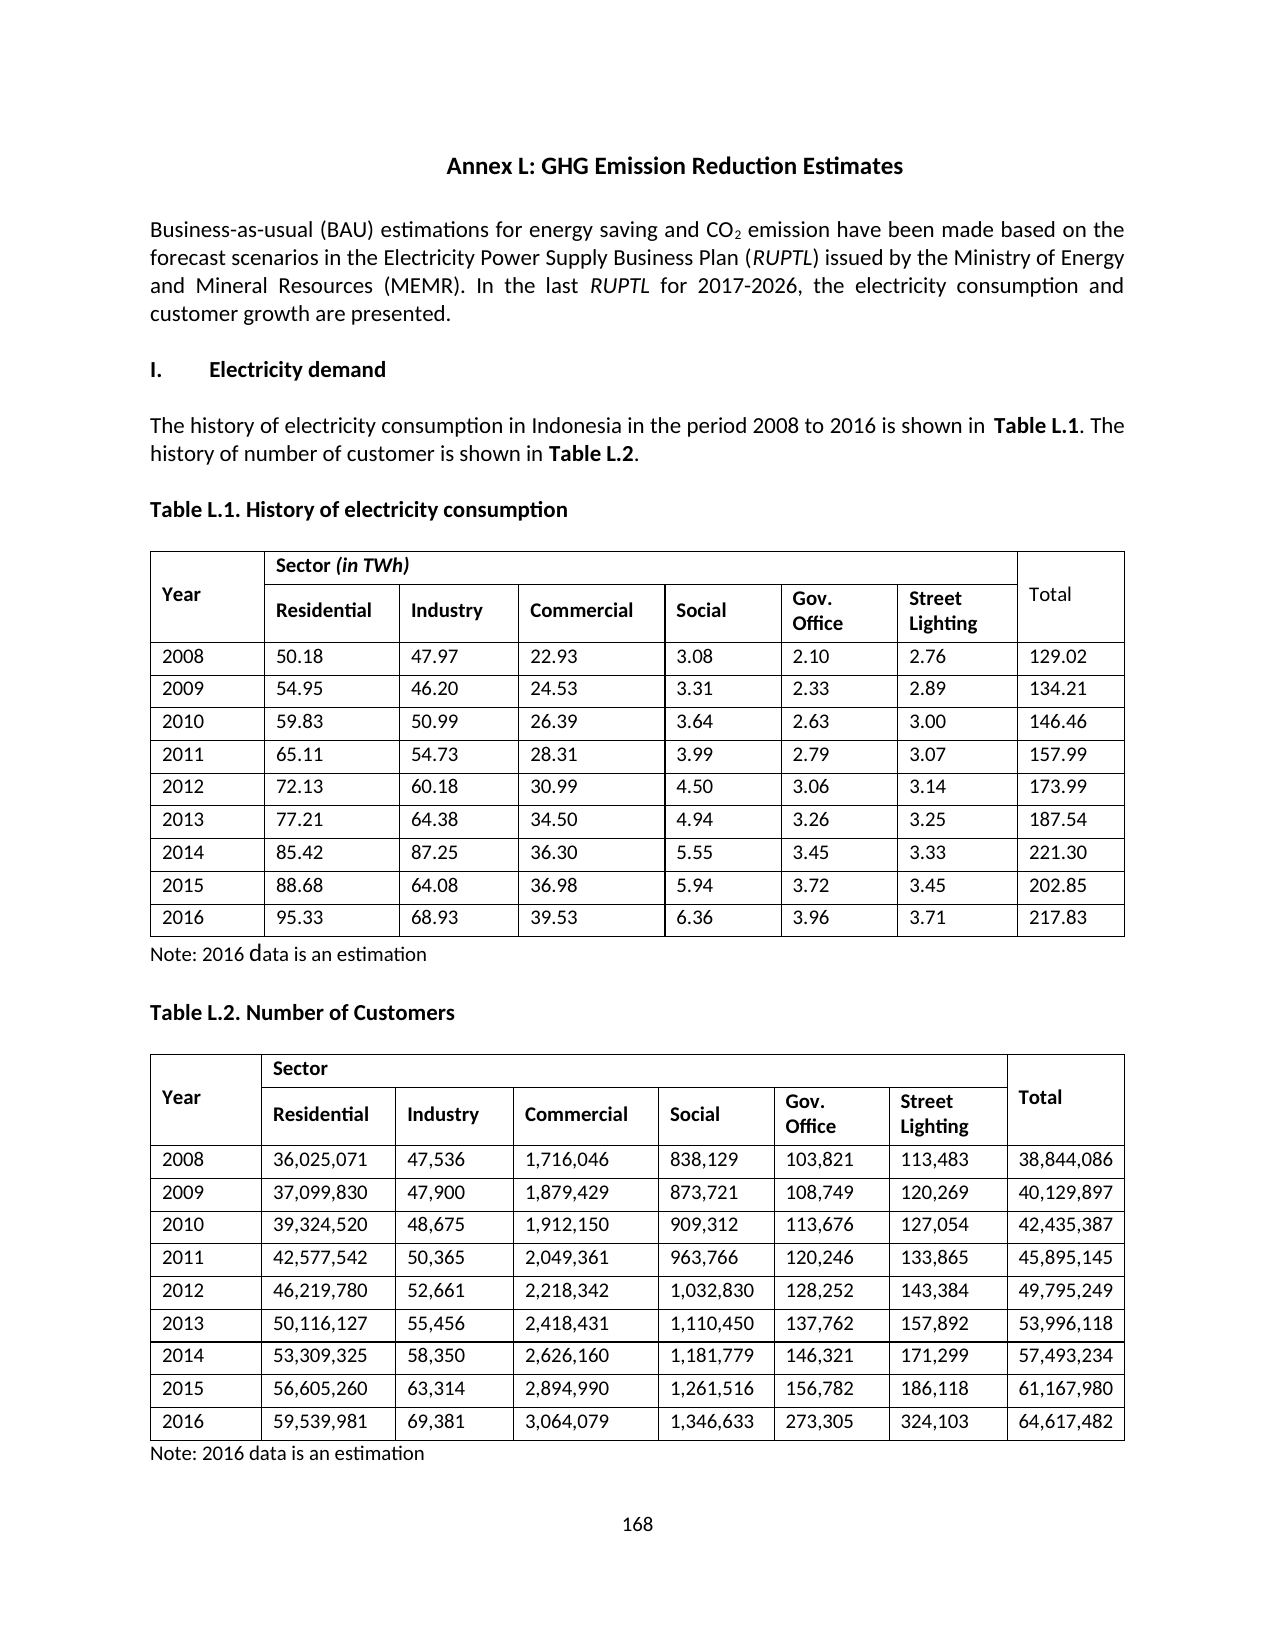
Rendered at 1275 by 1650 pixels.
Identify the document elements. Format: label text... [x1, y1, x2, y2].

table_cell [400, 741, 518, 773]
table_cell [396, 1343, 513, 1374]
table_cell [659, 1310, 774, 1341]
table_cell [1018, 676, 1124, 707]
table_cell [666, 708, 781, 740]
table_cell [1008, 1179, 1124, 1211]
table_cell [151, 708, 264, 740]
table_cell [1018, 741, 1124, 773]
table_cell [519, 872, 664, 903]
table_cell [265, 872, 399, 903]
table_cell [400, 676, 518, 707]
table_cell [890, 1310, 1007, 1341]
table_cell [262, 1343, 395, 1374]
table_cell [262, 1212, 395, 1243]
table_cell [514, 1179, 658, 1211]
list Annex L: GHG Emission Reduction Estimates [225, 150, 1125, 181]
text Business-as-usual (BAU) estimations for energy saving and CO2 emission have been made based on the forecast scenarios in the Electricity Power Supply Business Plan (RUPTL) issued by the Ministry of Energy and Mineral Resources (MEMR). In the last RUPTL for 2017-2026, the electricity consumption and customer growth are presented. [150, 215, 1125, 327]
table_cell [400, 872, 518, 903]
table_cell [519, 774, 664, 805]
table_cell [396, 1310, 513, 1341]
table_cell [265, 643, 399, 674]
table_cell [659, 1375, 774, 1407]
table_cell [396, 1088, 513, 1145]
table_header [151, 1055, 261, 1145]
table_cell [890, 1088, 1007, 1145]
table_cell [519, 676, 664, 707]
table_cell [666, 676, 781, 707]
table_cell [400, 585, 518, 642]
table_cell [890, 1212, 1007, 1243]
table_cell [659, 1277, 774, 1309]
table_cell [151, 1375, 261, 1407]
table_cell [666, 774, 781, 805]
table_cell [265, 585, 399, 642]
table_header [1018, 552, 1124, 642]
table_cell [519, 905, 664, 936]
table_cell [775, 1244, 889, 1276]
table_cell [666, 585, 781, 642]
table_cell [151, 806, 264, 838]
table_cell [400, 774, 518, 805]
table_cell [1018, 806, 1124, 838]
text The history of electricity consumption in Indonesia in the period 2008 to 2016 is shown in Table L.1. The history of number of customer is shown in Table L.2. [150, 411, 1125, 467]
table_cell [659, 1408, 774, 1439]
text Table L.2. Number of Customers [150, 998, 1125, 1026]
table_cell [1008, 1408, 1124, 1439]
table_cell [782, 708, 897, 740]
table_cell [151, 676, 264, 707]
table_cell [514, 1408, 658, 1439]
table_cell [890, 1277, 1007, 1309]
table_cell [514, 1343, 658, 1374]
text Note: 2016 data is an estimation [150, 937, 1125, 968]
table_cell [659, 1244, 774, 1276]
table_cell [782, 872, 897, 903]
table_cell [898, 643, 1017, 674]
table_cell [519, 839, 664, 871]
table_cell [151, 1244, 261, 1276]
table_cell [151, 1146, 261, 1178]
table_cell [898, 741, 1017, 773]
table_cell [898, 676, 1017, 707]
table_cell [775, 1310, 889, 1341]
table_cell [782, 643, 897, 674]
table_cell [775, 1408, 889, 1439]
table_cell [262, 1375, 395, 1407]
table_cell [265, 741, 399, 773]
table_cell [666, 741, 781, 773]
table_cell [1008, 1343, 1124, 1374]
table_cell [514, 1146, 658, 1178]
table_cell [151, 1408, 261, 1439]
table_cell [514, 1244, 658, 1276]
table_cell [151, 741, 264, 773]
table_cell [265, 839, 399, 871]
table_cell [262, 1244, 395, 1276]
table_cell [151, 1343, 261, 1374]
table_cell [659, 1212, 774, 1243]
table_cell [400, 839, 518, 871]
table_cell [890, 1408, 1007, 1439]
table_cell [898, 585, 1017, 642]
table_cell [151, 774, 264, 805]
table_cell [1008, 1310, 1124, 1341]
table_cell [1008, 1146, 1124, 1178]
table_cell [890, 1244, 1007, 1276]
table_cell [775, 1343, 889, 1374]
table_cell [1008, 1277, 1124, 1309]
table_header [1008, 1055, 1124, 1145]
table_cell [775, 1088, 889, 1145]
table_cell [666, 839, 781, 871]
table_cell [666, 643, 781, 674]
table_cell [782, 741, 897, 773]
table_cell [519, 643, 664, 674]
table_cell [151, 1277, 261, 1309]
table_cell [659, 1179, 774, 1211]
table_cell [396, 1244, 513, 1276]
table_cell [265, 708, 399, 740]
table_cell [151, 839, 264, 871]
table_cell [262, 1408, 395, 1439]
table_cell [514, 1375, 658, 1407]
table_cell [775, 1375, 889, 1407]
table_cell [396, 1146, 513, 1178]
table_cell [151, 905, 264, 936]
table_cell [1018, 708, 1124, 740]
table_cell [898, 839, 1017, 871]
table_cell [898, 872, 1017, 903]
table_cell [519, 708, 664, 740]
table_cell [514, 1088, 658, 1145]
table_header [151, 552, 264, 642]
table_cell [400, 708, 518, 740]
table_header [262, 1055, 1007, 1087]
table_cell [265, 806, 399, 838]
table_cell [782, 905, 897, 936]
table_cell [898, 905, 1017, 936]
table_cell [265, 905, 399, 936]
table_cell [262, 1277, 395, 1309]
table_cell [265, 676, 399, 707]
list Electricity demand [150, 355, 1125, 383]
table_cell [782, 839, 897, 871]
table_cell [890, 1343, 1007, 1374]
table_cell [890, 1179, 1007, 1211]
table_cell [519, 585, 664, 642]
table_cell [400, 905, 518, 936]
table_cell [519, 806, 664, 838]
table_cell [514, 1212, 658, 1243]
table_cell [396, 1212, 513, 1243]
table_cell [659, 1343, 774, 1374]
text Note: 2016 data is an estimation [150, 1441, 1125, 1466]
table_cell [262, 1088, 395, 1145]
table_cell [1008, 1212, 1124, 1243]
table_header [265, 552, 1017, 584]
text Table L.1. History of electricity consumption [150, 495, 1125, 523]
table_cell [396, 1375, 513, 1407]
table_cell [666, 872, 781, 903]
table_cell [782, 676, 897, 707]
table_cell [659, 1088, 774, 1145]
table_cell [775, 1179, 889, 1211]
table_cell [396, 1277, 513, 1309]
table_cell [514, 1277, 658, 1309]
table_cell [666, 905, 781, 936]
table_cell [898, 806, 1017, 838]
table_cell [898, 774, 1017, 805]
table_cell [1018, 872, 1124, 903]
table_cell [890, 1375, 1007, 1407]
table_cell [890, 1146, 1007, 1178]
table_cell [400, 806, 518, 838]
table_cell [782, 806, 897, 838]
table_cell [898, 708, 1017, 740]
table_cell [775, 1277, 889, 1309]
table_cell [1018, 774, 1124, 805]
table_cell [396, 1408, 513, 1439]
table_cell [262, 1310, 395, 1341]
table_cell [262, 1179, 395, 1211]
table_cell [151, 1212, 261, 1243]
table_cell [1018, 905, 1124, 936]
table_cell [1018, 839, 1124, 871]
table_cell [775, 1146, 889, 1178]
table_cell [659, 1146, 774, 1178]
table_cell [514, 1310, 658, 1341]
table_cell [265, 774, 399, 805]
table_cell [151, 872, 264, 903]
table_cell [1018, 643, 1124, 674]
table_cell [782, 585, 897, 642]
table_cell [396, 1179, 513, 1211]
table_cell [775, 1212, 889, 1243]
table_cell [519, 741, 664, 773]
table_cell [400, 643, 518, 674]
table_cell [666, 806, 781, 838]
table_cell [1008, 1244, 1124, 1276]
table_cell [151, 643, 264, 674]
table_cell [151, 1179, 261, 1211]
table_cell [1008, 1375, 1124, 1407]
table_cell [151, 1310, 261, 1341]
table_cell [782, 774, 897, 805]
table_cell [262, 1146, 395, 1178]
